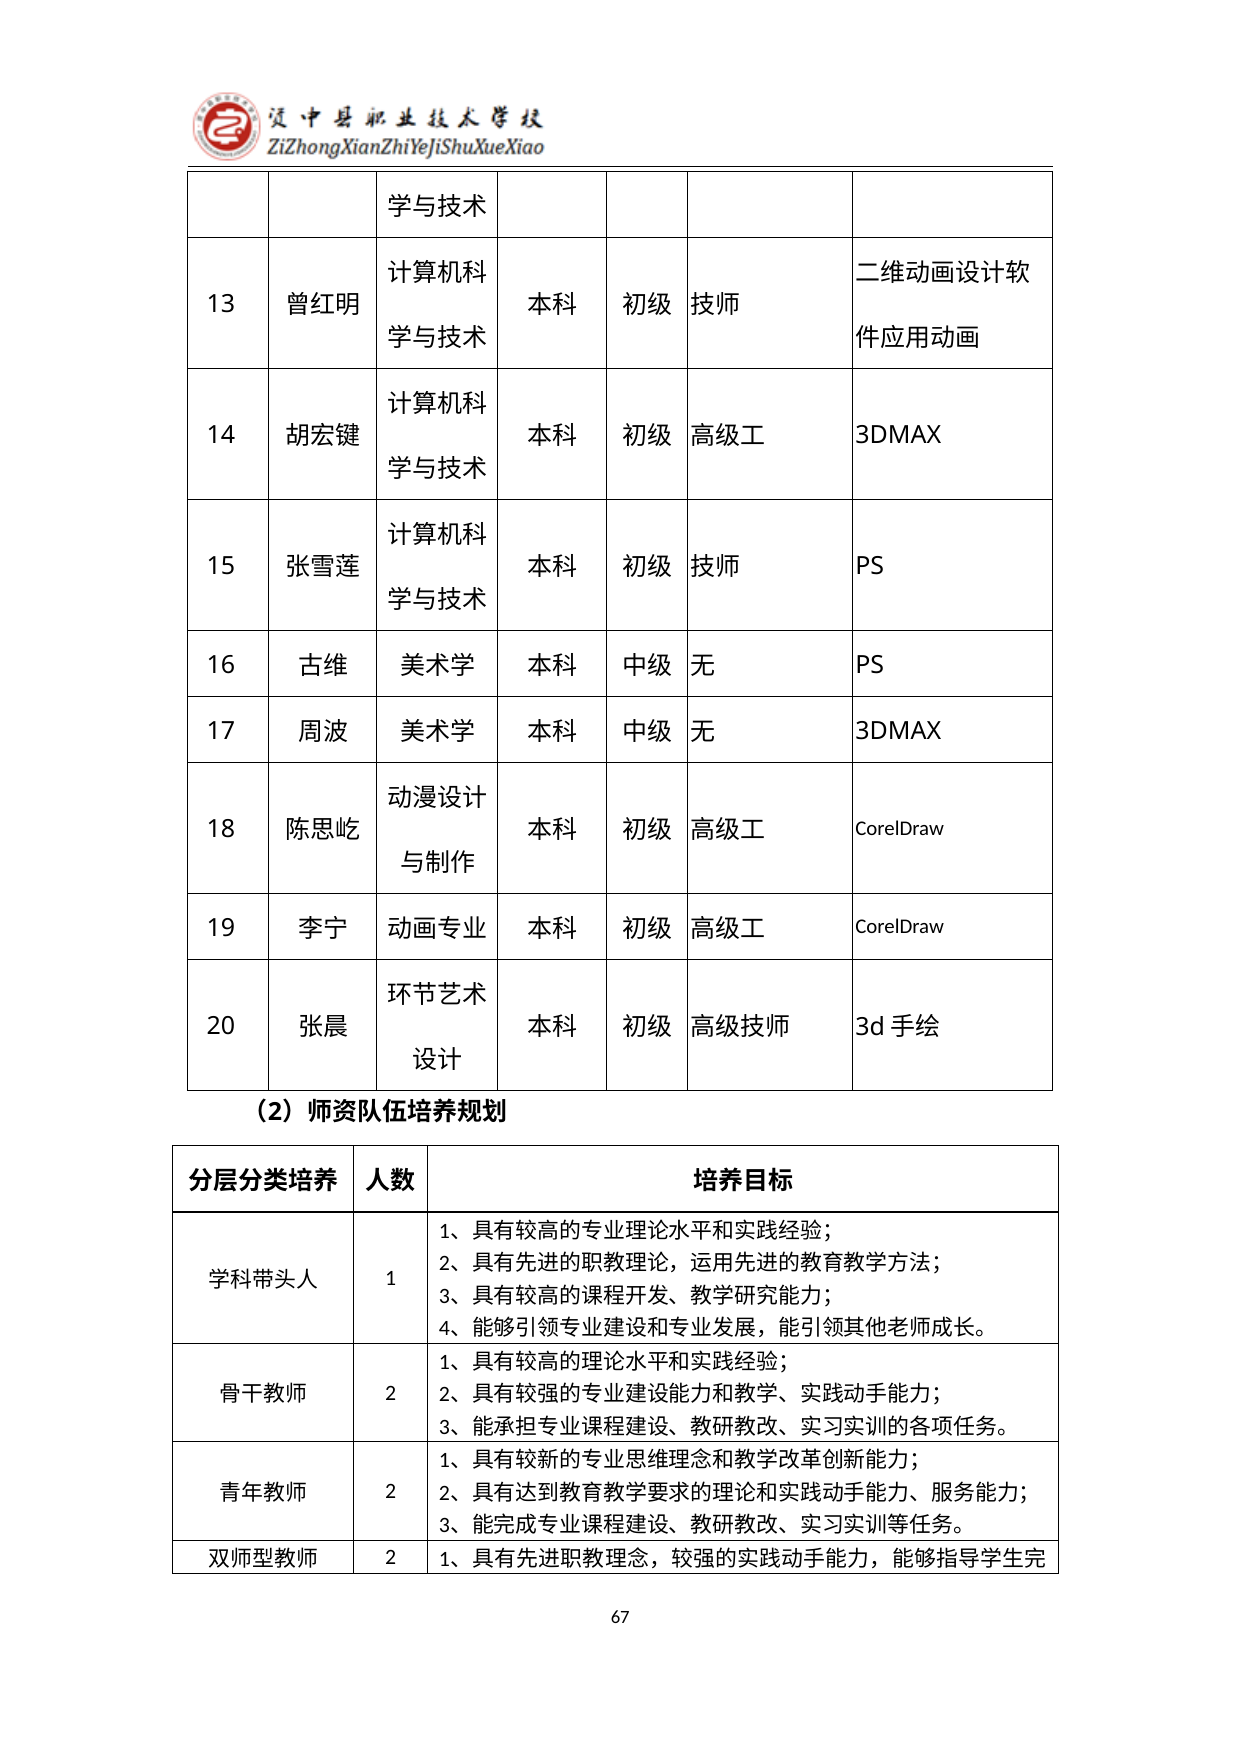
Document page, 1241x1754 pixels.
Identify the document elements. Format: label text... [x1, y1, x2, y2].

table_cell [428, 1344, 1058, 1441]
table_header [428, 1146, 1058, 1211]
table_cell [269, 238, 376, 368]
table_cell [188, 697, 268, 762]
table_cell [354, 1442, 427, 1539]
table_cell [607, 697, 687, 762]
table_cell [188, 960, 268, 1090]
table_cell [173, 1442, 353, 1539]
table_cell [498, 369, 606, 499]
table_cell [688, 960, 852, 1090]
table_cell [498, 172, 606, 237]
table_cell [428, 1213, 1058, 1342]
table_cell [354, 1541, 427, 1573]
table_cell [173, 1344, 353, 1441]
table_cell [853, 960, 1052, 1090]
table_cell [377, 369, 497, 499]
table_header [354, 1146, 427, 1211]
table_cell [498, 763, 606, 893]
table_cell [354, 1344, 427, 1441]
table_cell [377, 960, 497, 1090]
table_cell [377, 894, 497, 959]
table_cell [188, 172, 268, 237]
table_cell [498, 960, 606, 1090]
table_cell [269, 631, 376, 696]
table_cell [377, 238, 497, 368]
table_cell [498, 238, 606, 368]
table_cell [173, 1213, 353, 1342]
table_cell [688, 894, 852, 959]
picture [187, 88, 550, 164]
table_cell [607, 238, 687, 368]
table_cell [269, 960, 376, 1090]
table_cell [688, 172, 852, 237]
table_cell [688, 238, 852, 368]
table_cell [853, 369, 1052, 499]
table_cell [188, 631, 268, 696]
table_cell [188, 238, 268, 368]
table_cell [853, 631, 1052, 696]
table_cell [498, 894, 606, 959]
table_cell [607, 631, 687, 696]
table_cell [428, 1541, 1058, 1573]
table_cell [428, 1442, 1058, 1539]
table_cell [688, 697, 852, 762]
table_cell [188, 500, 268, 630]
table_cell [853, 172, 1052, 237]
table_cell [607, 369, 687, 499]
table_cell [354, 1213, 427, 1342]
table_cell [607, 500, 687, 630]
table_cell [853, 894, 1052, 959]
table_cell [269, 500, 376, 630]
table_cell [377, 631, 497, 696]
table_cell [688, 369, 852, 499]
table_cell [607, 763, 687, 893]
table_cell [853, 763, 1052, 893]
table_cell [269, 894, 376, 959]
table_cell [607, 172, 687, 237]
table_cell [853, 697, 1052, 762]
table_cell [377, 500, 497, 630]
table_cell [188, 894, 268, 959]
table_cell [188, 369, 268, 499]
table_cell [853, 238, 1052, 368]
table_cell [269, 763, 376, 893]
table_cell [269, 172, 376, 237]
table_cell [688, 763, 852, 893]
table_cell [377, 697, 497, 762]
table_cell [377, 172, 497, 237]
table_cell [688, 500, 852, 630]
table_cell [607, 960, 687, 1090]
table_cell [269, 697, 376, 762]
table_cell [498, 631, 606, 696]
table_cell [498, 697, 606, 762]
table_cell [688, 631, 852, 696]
text （2）师资队伍培养规划 [187, 1091, 1053, 1127]
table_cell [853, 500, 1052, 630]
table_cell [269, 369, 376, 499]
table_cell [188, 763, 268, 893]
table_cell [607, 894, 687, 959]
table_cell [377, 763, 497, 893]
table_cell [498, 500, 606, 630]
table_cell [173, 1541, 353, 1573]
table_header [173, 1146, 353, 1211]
